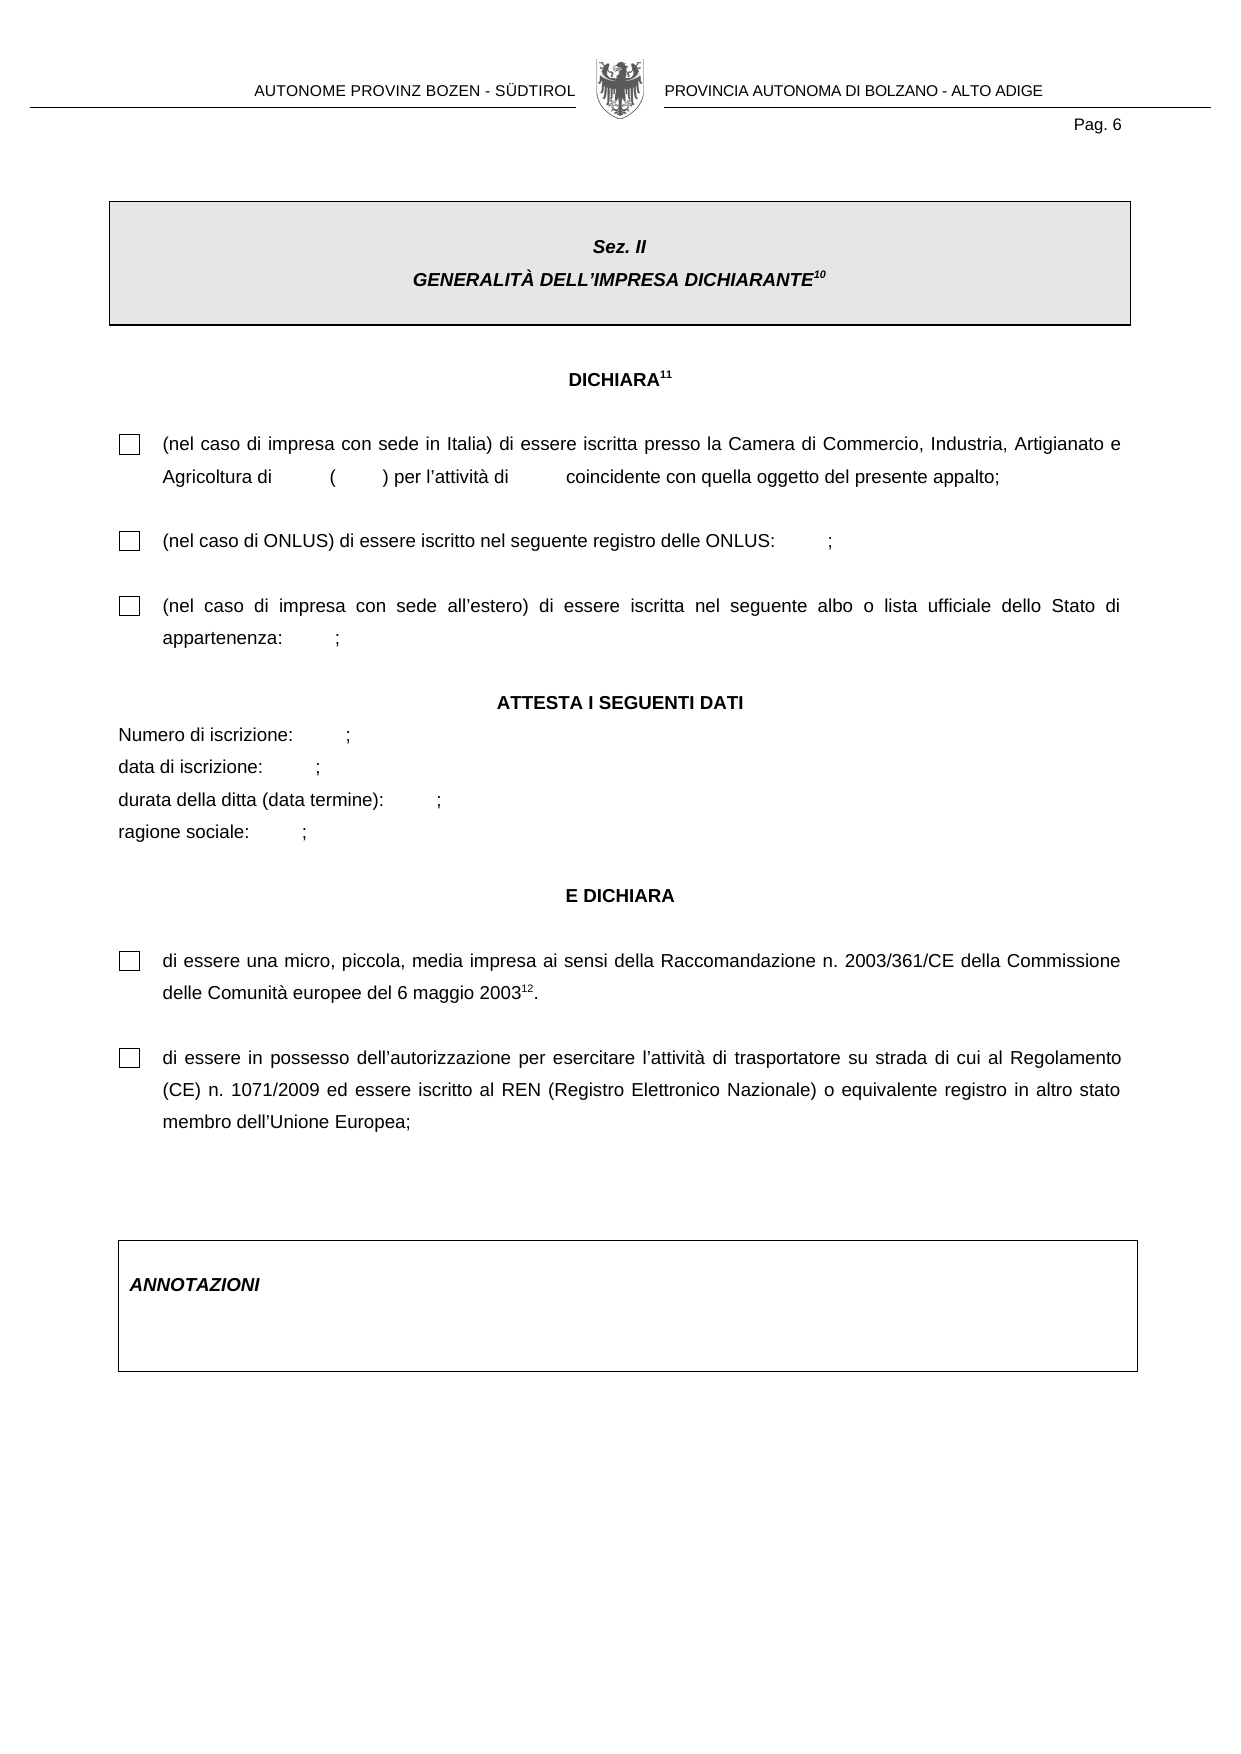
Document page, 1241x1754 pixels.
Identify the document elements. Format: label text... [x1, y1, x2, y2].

text GENERALITÀ ’IMPRESA DICHIARANTE [110, 265, 1130, 290]
text (nel caso di impresa con sede all’estero) di essere iscritta nel seguente albo o lista ufficiale dello Stato di appartenenza: ; [118, 594, 1122, 648]
text E DICHIARA [118, 885, 1122, 907]
text DICHIARA [118, 368, 1122, 390]
text ATTESTA I SEGUENTI DATI [118, 691, 1122, 713]
text (nel caso di impresa con sede in Italia) di essere iscritta presso la Camera di Commercio, Industria, Artigianato e Agricoltura di ( ) per l’attività di coincidente con quella oggetto del presente appalto; [118, 433, 1122, 487]
text Numero di iscrizione: ; [118, 724, 1122, 745]
text ragione sociale: ; [118, 821, 1122, 842]
text durata della ditta (data termine): ; [118, 788, 1122, 810]
table_header ANNOTAZIONI [119, 1241, 1137, 1371]
text (nel caso di ONLUS) di essere iscritto nel seguente registro delle ONLUS: ; [118, 530, 1122, 552]
text di essere una micro, piccola, media impresa ai sensi della Raccomandazione n. 2003/361/CE della Commissione delle Comunità europee del 6 maggio 2003. [118, 950, 1122, 1004]
picture [596, 59, 644, 119]
text Sez. II [110, 233, 1130, 258]
text di essere in possesso dell’autorizzazione per esercitare l’attività di trasportatore su strada di cui al Regolamento (CE) n. 1071/2009 ed essere iscritto al REN (Registro Elettronico Nazionale) o equivalente registro in altro stato membro dell’Unione Europea; [118, 1047, 1122, 1133]
text data di iscrizione: ; [118, 756, 1122, 778]
